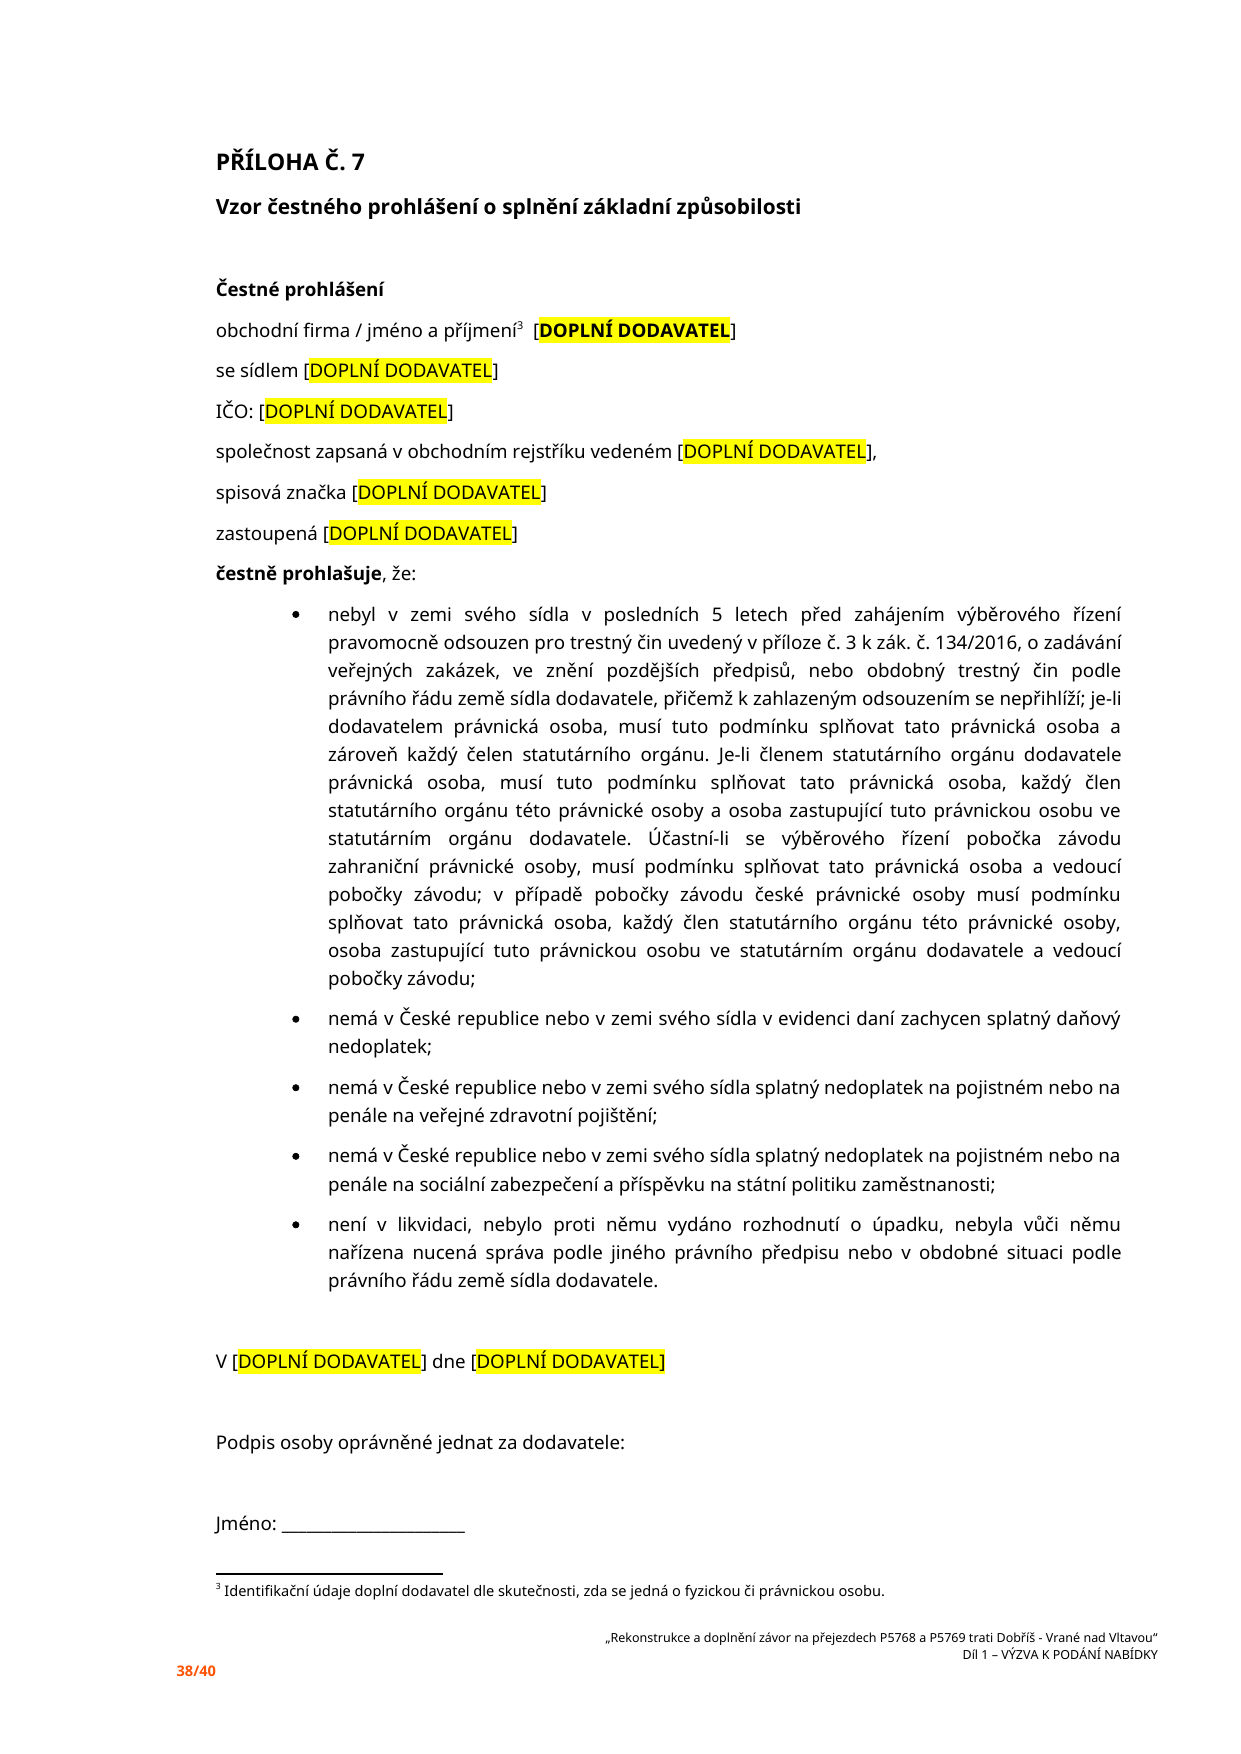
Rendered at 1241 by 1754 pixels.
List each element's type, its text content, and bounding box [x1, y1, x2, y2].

text nemá v České republice nebo v zemi svého sídla v evidenci daní zachycen splatný daňový nedoplatek; [292, 1006, 1122, 1059]
text čestně prohlašuje, že: [216, 560, 1122, 586]
text Vzor čestného prohlášení o splnění základní způsobilosti [216, 192, 1122, 221]
text není v likvidaci, nebylo proti němu vydáno rozhodnutí o úpadku, nebyla vůči němu nařízena nucená správa podle jiného právního předpisu nebo v obdobné situaci podle právního řádu země sídla dodavatele. [292, 1211, 1122, 1293]
text nemá v České republice nebo v zemi svého sídla splatný nedoplatek na pojistném nebo na penále na veřejné zdravotní pojištění; [292, 1074, 1122, 1128]
text zastoupená [DOPLNÍ DODAVATEL] [216, 520, 329, 545]
text IČO: [DOPLNÍ DODAVATEL] [447, 398, 1122, 424]
text Podpis osoby oprávněné jednat za dodavatele: [216, 1429, 1122, 1455]
text se sídlem [DOPLNÍ DODAVATEL] [216, 358, 309, 383]
text Čestné prohlášení [216, 277, 1122, 302]
text V [DOPLNÍ DODAVATEL] dne [DOPLNÍ DODAVATEL] [216, 1348, 1122, 1374]
text spisová značka [DOPLNÍ DODAVATEL] [216, 479, 358, 505]
text zastoupená [DOPLNÍ DODAVATEL] [512, 520, 1122, 545]
text společnost zapsaná v obchodním rejstříku vedeném [DOPLNÍ DODAVATEL], [216, 439, 683, 464]
text obchodní firma / jméno a příjmení [DOPLNÍ DODAVATEL] [216, 317, 539, 343]
text Jméno: ______________________ [216, 1511, 1122, 1536]
text nebyl v zemi svého sídla v posledních 5 letech před zahájením výběrového řízení pravomocně odsouzen pro trestný čin uvedený v příloze č. 3 k zák. č. 134/2016, o zadávání veřejných zakázek, ve znění pozdějších předpisů, nebo obdobný trestný čin podle právního řádu země sídla dodavatele, přičemž k zahlazeným odsouzením se nepřihlíží; je-li dodavatelem právnická osoba, musí tuto podmínku splňovat tato právnická osoba a zároveň každý čelen statutárního orgánu. Je-li členem statutárního orgánu dodavatele právnická osoba, musí tuto podmínku splňovat tato právnická osoba, každý člen statutárního orgánu této právnické osoby a osoba zastupující tuto právnickou osobu ve statutárním orgánu dodavatele. Účastní-li se výběrového řízení pobočka závodu zahraniční právnické osoby, musí podmínku splňovat tato právnická osoba a vedoucí pobočky závodu; v případě pobočky závodu české právnické osoby musí podmínku splňovat tato právnická osoba, každý člen statutárního orgánu této právnické osoby, osoba zastupující tuto právnickou osobu ve statutárním orgánu dodavatele a vedoucí pobočky závodu; [292, 601, 1122, 991]
text nemá v České republice nebo v zemi svého sídla splatný nedoplatek na pojistném nebo na penále na sociální zabezpečení a příspěvku na státní politiku zaměstnanosti; [292, 1143, 1122, 1196]
text se sídlem [DOPLNÍ DODAVATEL] [492, 358, 1122, 383]
text spisová značka [DOPLNÍ DODAVATEL] [541, 479, 1122, 505]
text obchodní firma / jméno a příjmení [DOPLNÍ DODAVATEL] [730, 317, 1122, 343]
text Příloha č. 7 [216, 146, 1122, 177]
text společnost zapsaná v obchodním rejstříku vedeném [DOPLNÍ DODAVATEL], [866, 439, 1122, 464]
